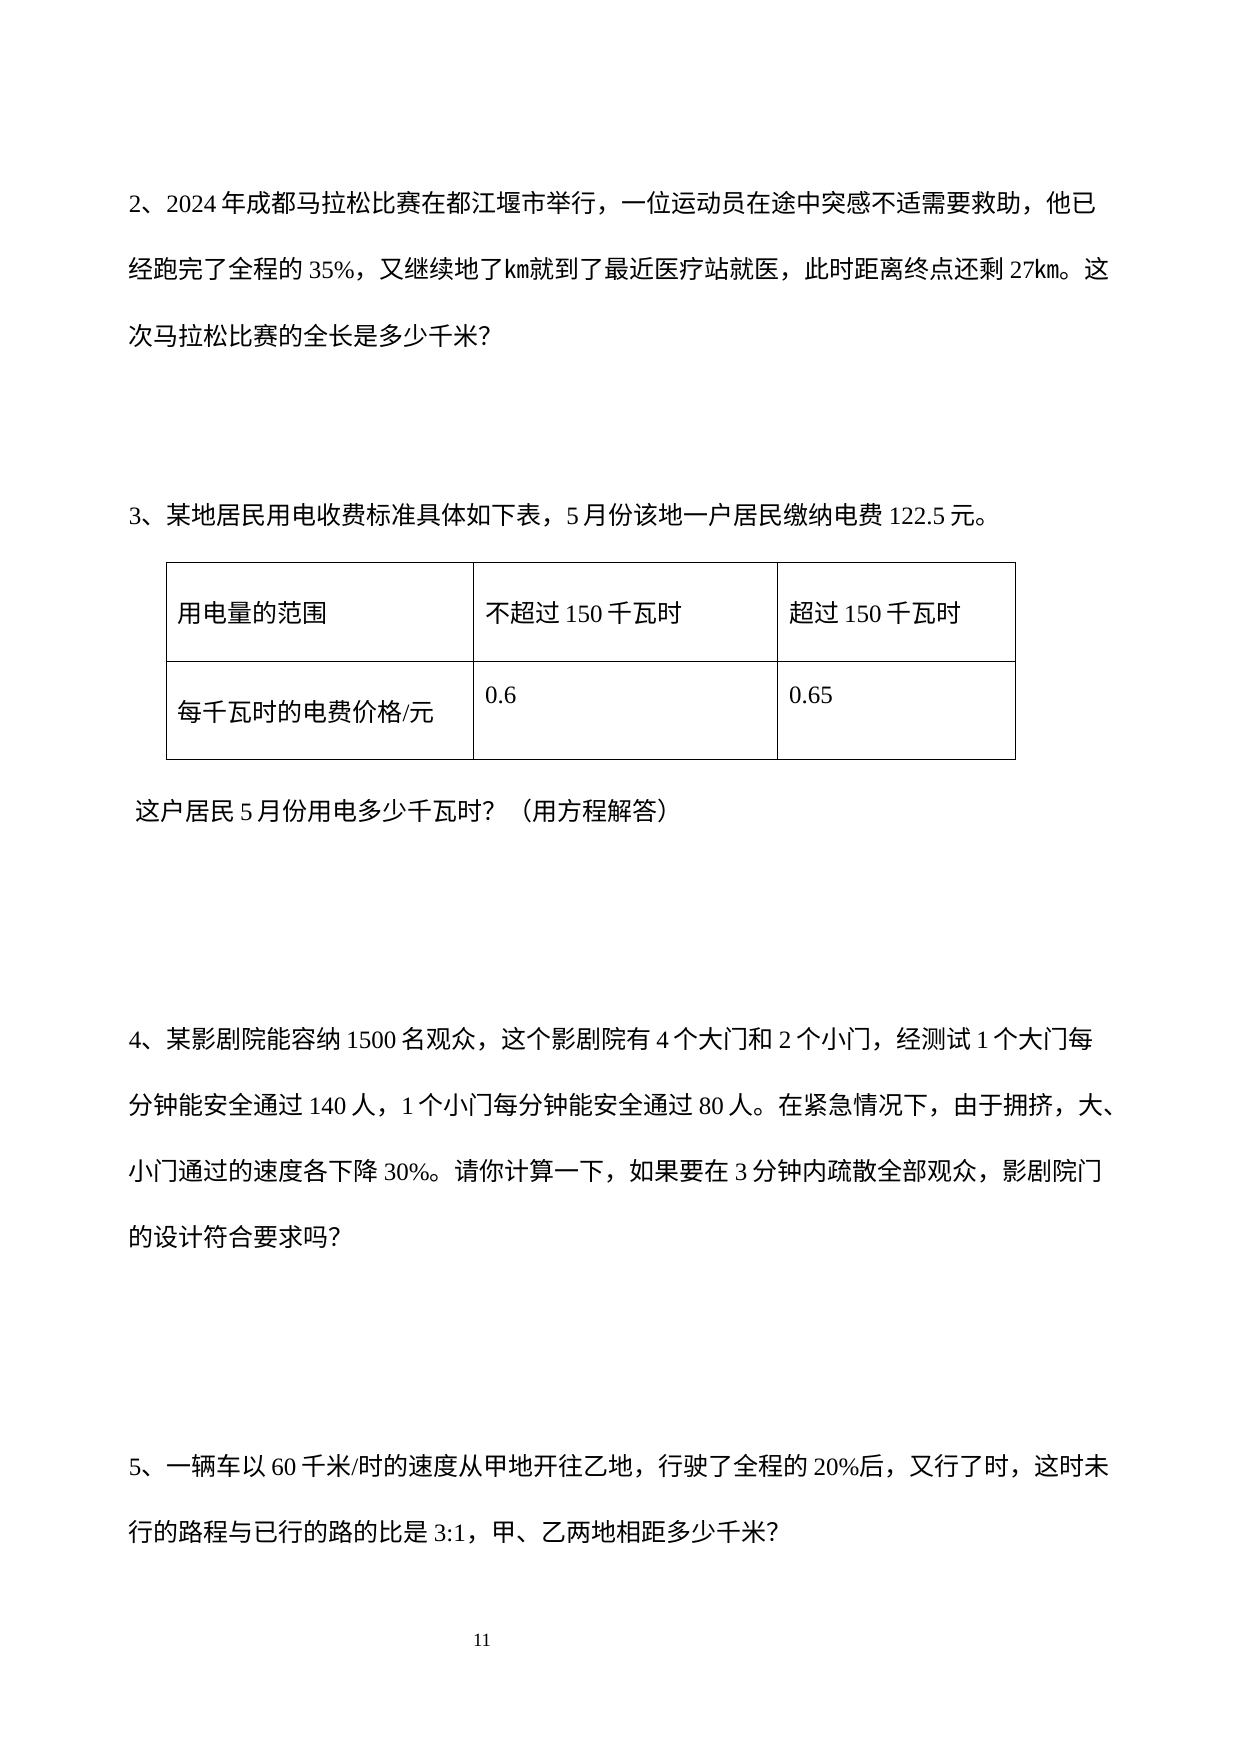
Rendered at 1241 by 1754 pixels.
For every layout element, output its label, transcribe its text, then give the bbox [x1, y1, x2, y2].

table_header 不超过150千瓦时 [474, 563, 777, 661]
table_cell 0.65 [778, 662, 1015, 759]
table_header 超过150千瓦时 [778, 563, 1015, 661]
table_cell 0.6 [474, 662, 777, 759]
text 2、2024年成都马拉松比赛在都江堰市举行，一位运动员在途中突感不适需要救助，他已经跑完了全程的35%，又继续地了㎞就到了最近医疗站就医，此时距离终点还剩27㎞。这次马拉松比赛的全长是多少千米？ [129, 168, 1117, 367]
list 5、一辆车以60千米/时的速度从甲地开往乙地，行驶了全程的20%后，又行了时，这时未行的路程与已行的路的比是3:1，甲、乙两地相距多少千米？ [129, 1431, 1117, 1563]
text 3、某地居民用电收费标准具体如下表，5月份该地一户居民缴纳电费122.5元。 [129, 480, 1117, 547]
table_header 用电量的范围 [167, 563, 473, 661]
table_cell 每千瓦时的电费价格/元 [167, 662, 473, 759]
list 4、某影剧院能容纳1500名观众，这个影剧院有4个大门和2个小门，经测试1个大门每分钟能安全通过140人，1个小门每分钟能安全通过80人。在紧急情况下，由于拥挤，大、小门通过的速度各下降30%。请你计算一下，如果要在3分钟内疏散全部观众，影剧院门的设计符合要求吗？ [129, 1004, 1117, 1269]
text 这户居民5月份用电多少千瓦时？（用方程解答） [129, 776, 1117, 842]
